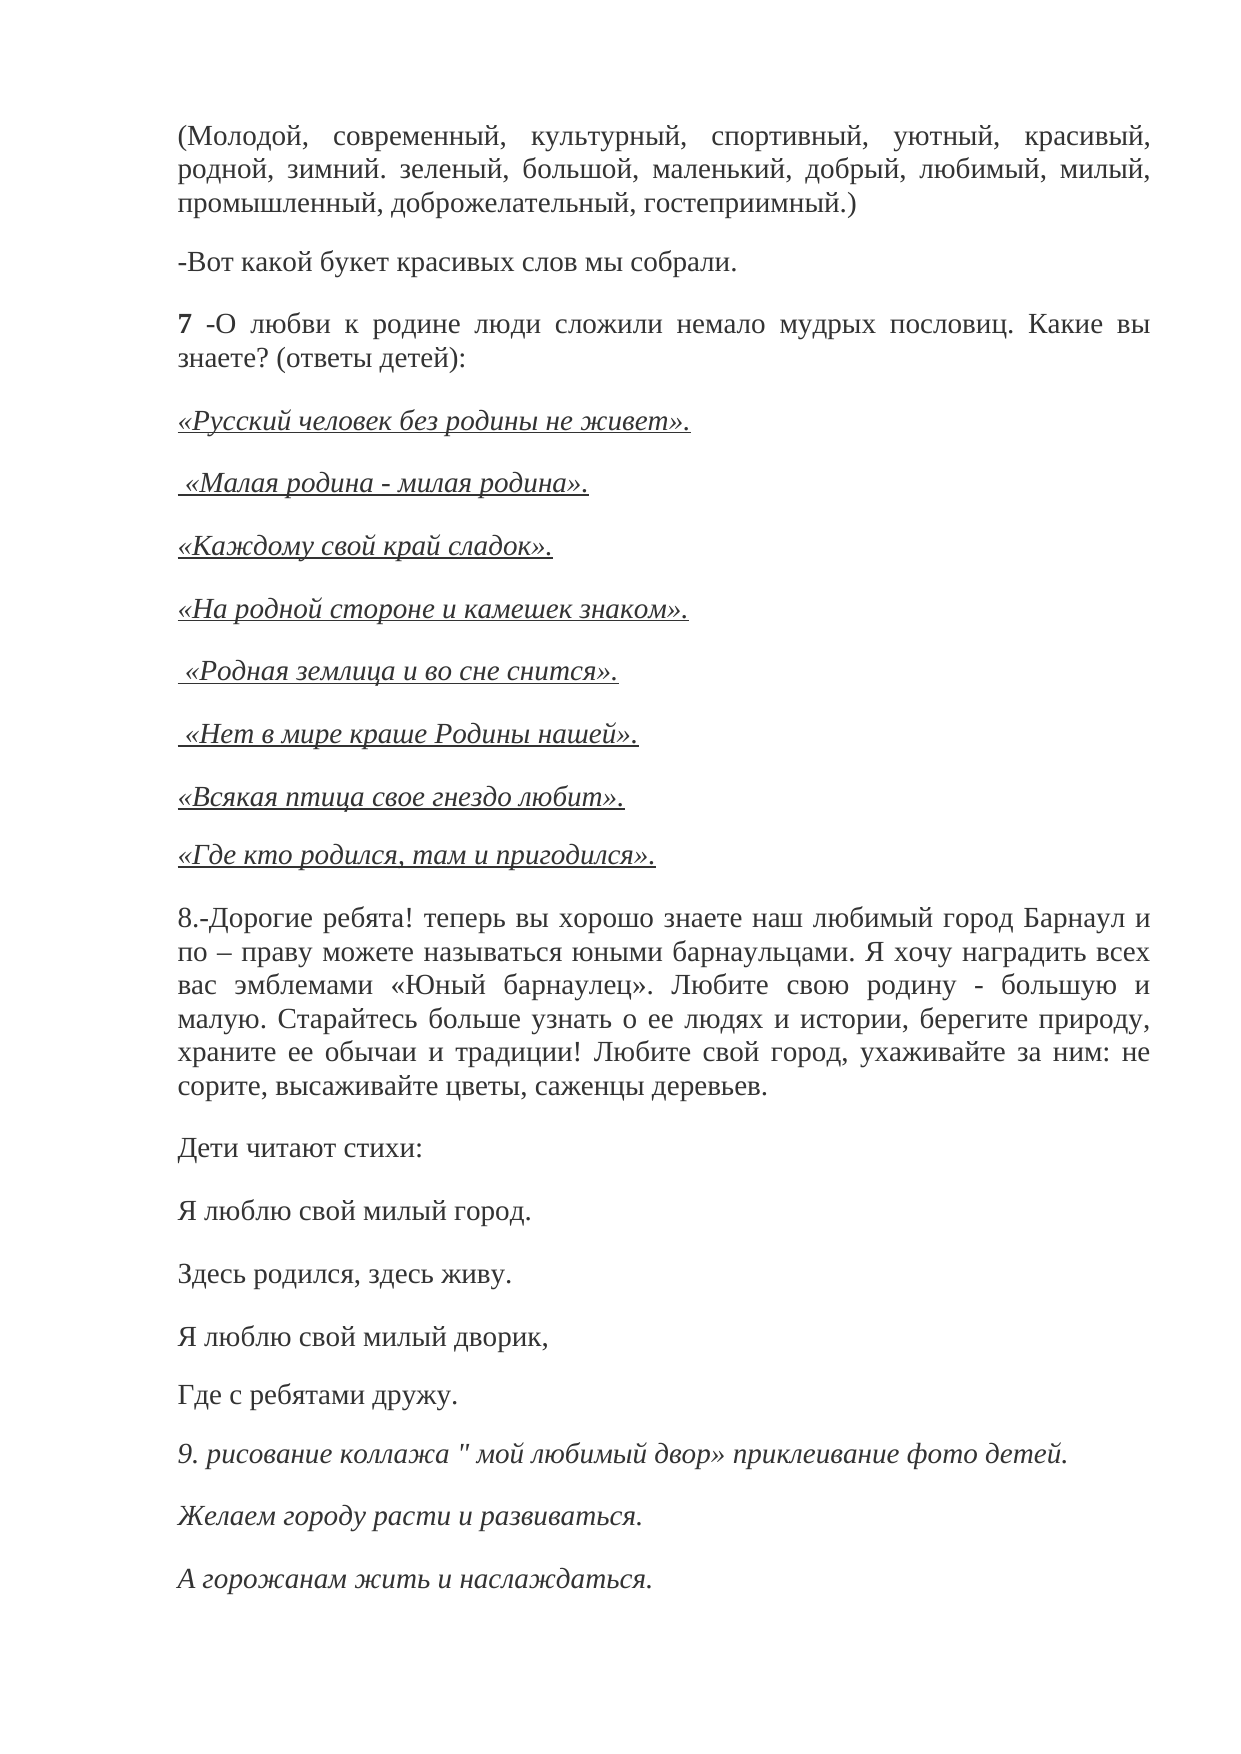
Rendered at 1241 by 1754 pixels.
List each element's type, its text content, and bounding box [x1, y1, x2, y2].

text Где с ребятами дружу. [177, 1377, 1152, 1411]
text «Родная землица и во сне снится». [177, 653, 1152, 687]
text «Нет в мире краше Родины нашей». [177, 716, 1152, 750]
text 9. рисование коллажа " мой любимый двор» приклеивание фото детей. [177, 1436, 1152, 1469]
text -Вот какой букет красивых слов мы собрали. [177, 244, 1152, 277]
text 8.-Дорогие ребята! теперь вы хорошо знаете наш любимый город Барнаул и по – праву можете называться юными барнаульцами. Я хочу наградить всех вас эмблемами «Юный барнаулец». Любите свою родину - большую и малую. Старайтесь больше узнать о ее людях и истории, берегите природу, храните ее обычаи и традиции! Любите свой город, ухаживайте за ним: не сорите, высаживайте цветы, саженцы деревьев. [177, 900, 1152, 1101]
text А горожанам жить и наслаждаться. [177, 1561, 1152, 1595]
text Здесь родился, здесь живу. [177, 1256, 1152, 1289]
text «Малая родина - милая родина». [177, 465, 1152, 499]
text 7 -О любви к родине люди сложили немало мудрых пословиц. Какие вы знаете? (ответы детей): [177, 306, 1152, 373]
text «Всякая птица свое гнездо любит». [177, 779, 1152, 812]
text Я люблю свой милый дворик, [177, 1319, 1152, 1352]
text (Молодой, современный, культурный, спортивный, уютный, красивый, родной, зимний. зеленый, большой, маленький, добрый, любимый, милый, промышленный, доброжелательный, гостеприимный.) [177, 118, 1152, 219]
text Желаем городу расти и развиваться. [177, 1498, 1152, 1532]
text «Русский человек без родины не живет». [177, 403, 1152, 436]
text «На родной стороне и камешек знаком». [177, 591, 1152, 624]
text Я люблю свой милый город. [177, 1193, 1152, 1227]
text «Каждому свой край сладок». [177, 528, 1152, 562]
text Дети читают стихи: [177, 1131, 1152, 1164]
text «Где кто родился, там и пригодился». [177, 837, 1152, 871]
